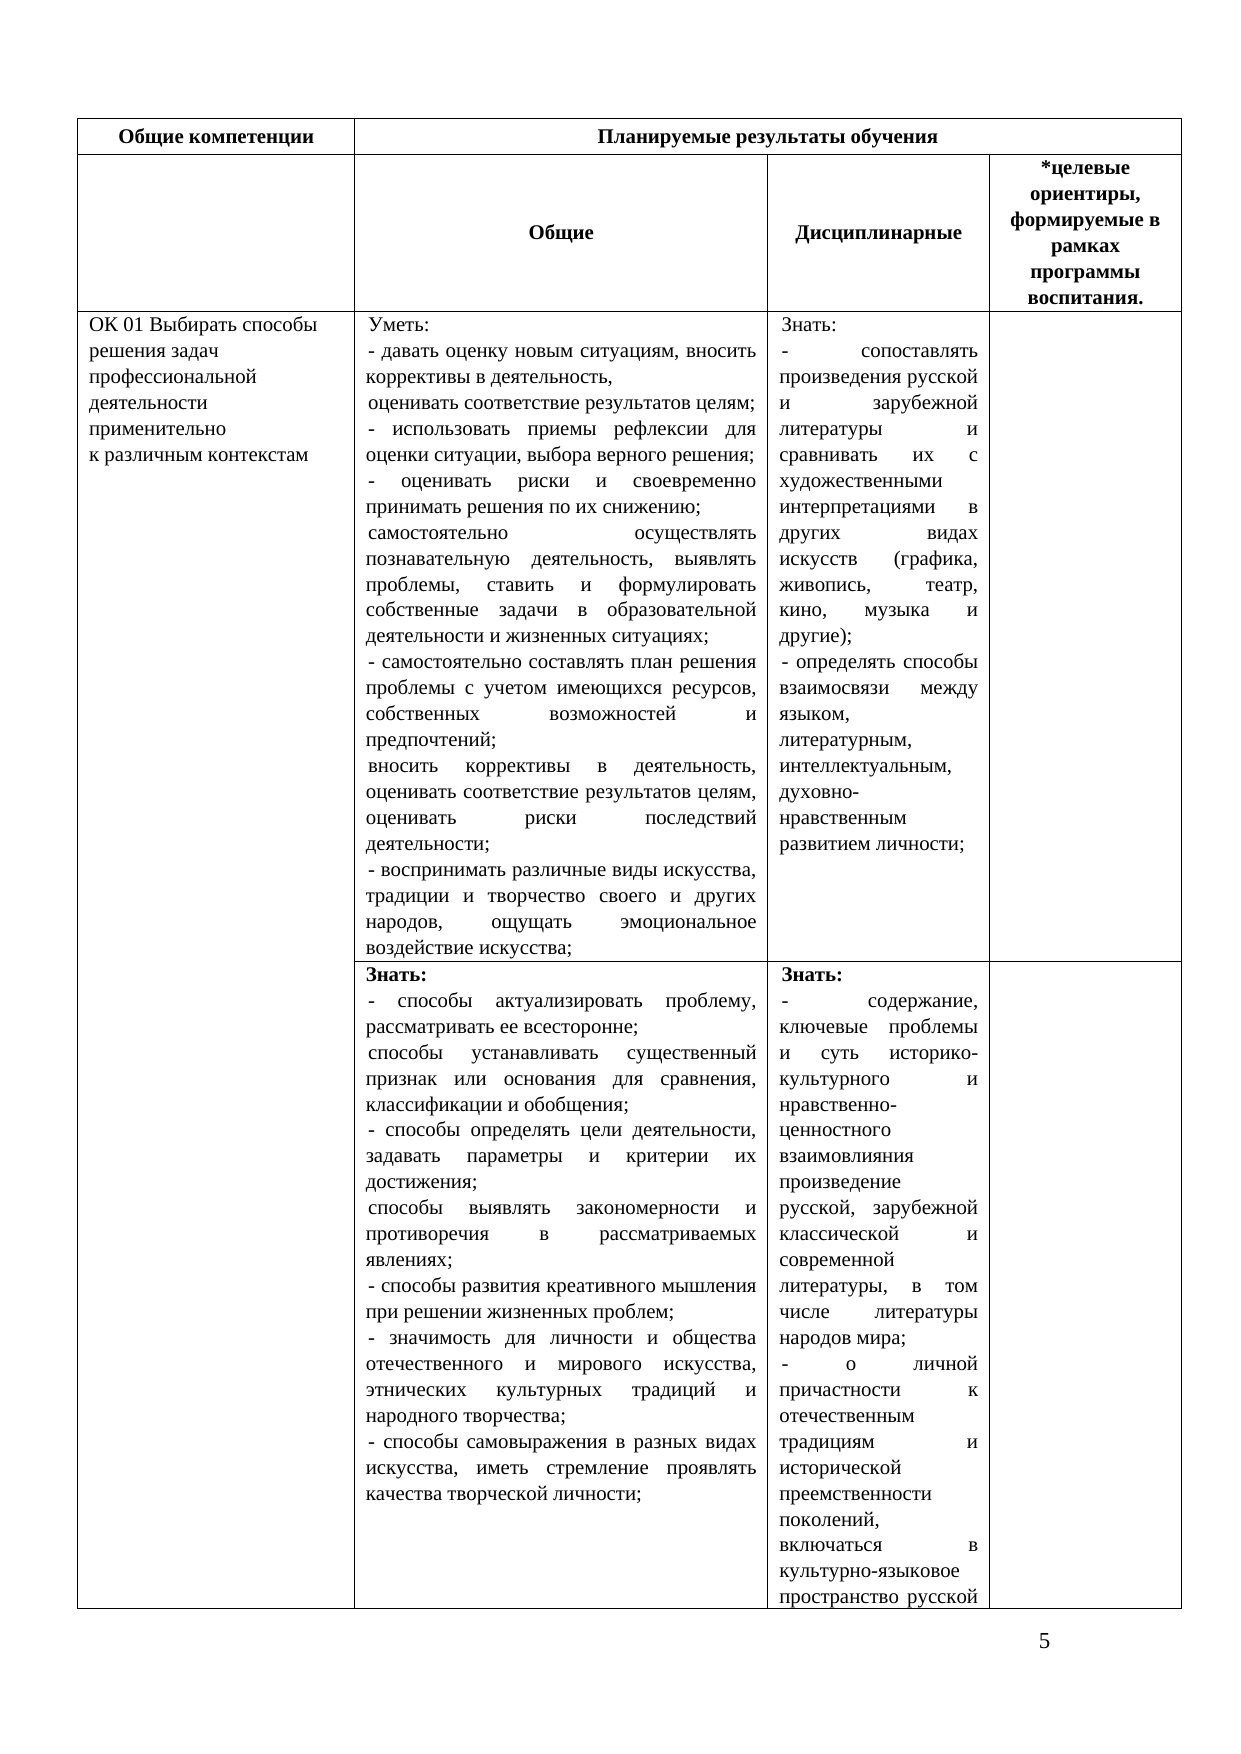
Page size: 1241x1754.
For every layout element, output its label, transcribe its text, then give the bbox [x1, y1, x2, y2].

table_cell Знать: - сопоставлять произведения русской и зарубежной литературы и сравнивать их с художественными интерпретациями в других видах искусств (графика, живопись, театр, кино, музыка и другие); - определять способы взаимосвязи между языком, литературным, интеллектуальным, духовно-нравственным развитием личности; [768, 312, 989, 961]
table_cell [990, 312, 1181, 961]
table_header Общие компетенции [78, 119, 354, 154]
table_header Планируемые результаты обучения [355, 119, 1181, 154]
table_cell ОК 01 Выбирать способы решения задач профессиональной деятельности применительно к различным контекстам [78, 312, 354, 1608]
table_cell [355, 962, 767, 1608]
table_cell Общие [355, 155, 767, 311]
table_cell [990, 962, 1181, 1608]
table_cell Дисциплинарные [768, 155, 989, 311]
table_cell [768, 962, 989, 1608]
table_cell [78, 155, 354, 311]
table_cell Уметь: - давать оценку новым ситуациям, вносить коррективы в деятельность, оценивать соответствие результатов целям; - использовать приемы рефлексии для оценки ситуации, выбора верного решения; - оценивать риски и своевременно принимать решения по их снижению; самостоятельно осуществлять познавательную деятельность, выявлять проблемы, ставить и формулировать собственные задачи в образовательной деятельности и жизненных ситуациях; - самостоятельно составлять план решения проблемы с учетом имеющихся ресурсов, собственных возможностей и предпочтений; вносить коррективы в деятельность, оценивать соответствие результатов целям, оценивать риски последствий деятельности; - воспринимать различные виды искусства, традиции и творчество своего и других народов, ощущать эмоциональное воздействие искусства; [355, 312, 767, 961]
table_cell *целевые ориентиры, формируемые в рамках программы воспитания. [990, 155, 1181, 311]
